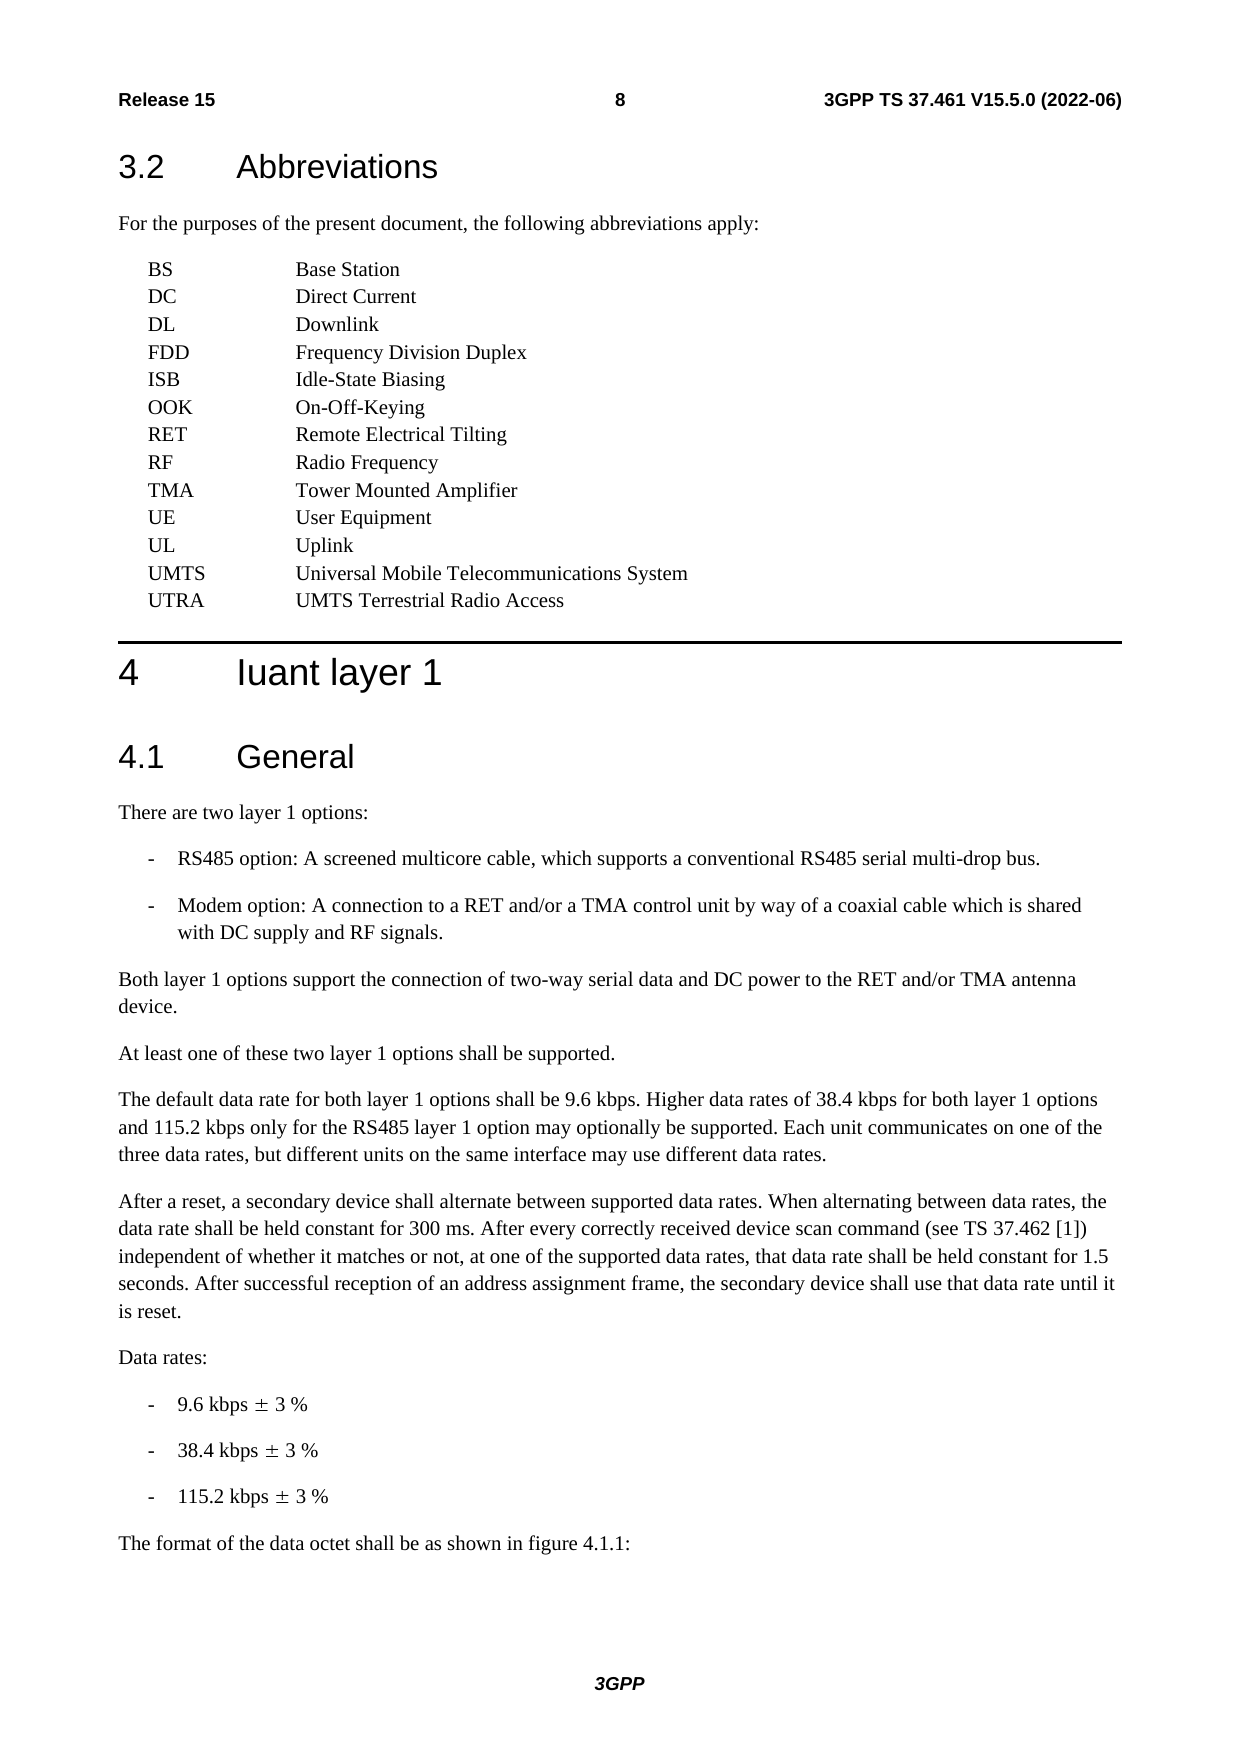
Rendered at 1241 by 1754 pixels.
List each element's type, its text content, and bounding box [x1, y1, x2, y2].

text UL Uplink [148, 533, 1122, 557]
text The default data rate for both layer 1 options shall be 9.6 kbps. Higher data rates of 38.4 kbps for both layer 1 options and 115.2 kbps only for the RS485 layer 1 option may optionally be supported. Each unit communicates on one of the three data rates, but different units on the same interface may use different data rates. [118, 1087, 1122, 1166]
text DL Downlink [148, 312, 1122, 336]
text UE User Equipment [148, 505, 1122, 529]
text BS Base Station [148, 257, 1122, 281]
text DC Direct Current [148, 284, 1122, 308]
text The format of the data octet shall be as shown in figure 4.1.1: [118, 1531, 1122, 1555]
text - 9.6 kbps 3 % [148, 1392, 1122, 1416]
text - Modem option: A connection to a RET and/or a TMA control unit by way of a coaxial cable which is shared with DC supply and RF signals. [148, 893, 1122, 944]
subtitle 4 Iuant layer 1 [118, 644, 1122, 693]
text For the purposes of the present document, the following abbreviations apply: [118, 210, 1122, 234]
text TMA Tower Mounted Amplifier [148, 478, 1122, 502]
text - 115.2 kbps 3 % [148, 1484, 1122, 1508]
text OOK On-Off-Keying [148, 395, 1122, 419]
text UTRA UMTS Terrestrial Radio Access [148, 588, 1122, 612]
text ISB Idle-State Biasing [148, 367, 1122, 391]
text At least one of these two layer 1 options shall be supported. [118, 1041, 1122, 1065]
text After a reset, a secondary device shall alternate between supported data rates. When alternating between data rates, the data rate shall be held constant for 300 ms. After every correctly received device scan command (see TS 37.462 [1]) independent of whether it matches or not, at one of the supported data rates, that data rate shall be held constant for 1.5 seconds. After successful reception of an address assignment frame, the secondary device shall use that data rate until it is reset. [118, 1188, 1122, 1323]
text - 38.4 kbps 3 % [148, 1438, 1122, 1462]
text Data rates: [118, 1345, 1122, 1369]
text Both layer 1 options support the connection of two-way serial data and DC power to the RET and/or TMA antenna device. [118, 967, 1122, 1018]
subtitle 4.1 General [118, 737, 1122, 776]
text There are two layer 1 options: [118, 800, 1122, 824]
text RET Remote Electrical Tilting [148, 422, 1122, 446]
text RF Radio Frequency [148, 450, 1122, 474]
text UMTS Universal Mobile Telecommunications System [148, 560, 1122, 584]
text FDD Frequency Division Duplex [148, 339, 1122, 364]
subtitle 3.2 Abbreviations [118, 147, 1122, 186]
text - RS485 option: A screened multicore cable, which supports a conventional RS485 serial multi-drop bus. [148, 846, 1122, 870]
